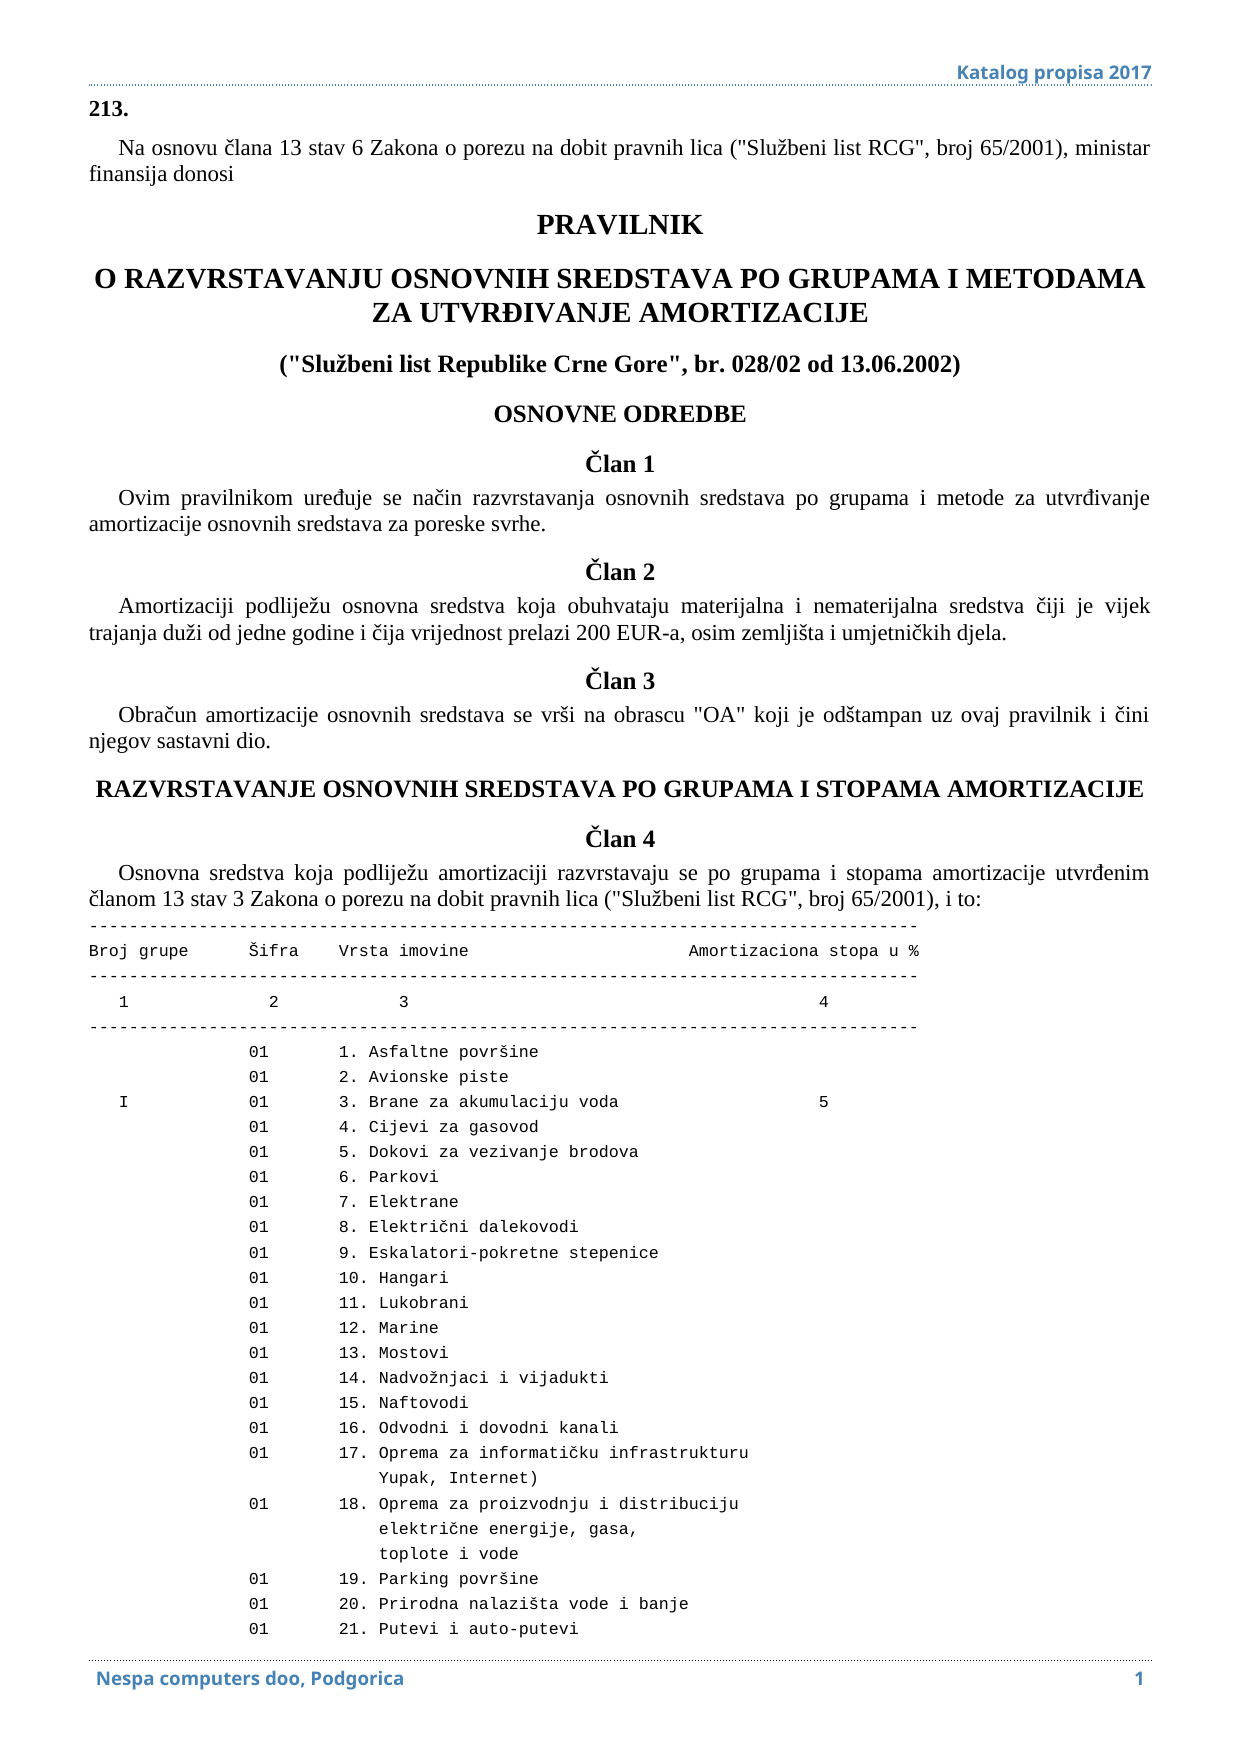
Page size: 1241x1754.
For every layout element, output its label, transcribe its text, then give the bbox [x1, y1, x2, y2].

text 01 10. Hangari [88, 1269, 1152, 1288]
text 01 19. Parking površine [88, 1571, 1152, 1589]
text 01 13. Mostovi [88, 1344, 1152, 1363]
text električne energije, gasa, [88, 1520, 1152, 1539]
text ----------------------------------------------------------------------------------- [88, 968, 1152, 987]
text Član 1 [88, 449, 1152, 477]
text 01 17. Oprema za informatičku infrastrukturu [88, 1445, 1152, 1464]
text Na osnovu člana 13 stav 6 Zakona o porezu na dobit pravnih lica ("Službeni list RCG", broj 65/2001), ministar finansija donosi [88, 134, 1152, 186]
text Obračun amortizacije osnovnih sredstava se vrši na obrascu "OA" koji je odštampan uz ovaj pravilnik i čini njegov sastavni dio. [88, 701, 1152, 753]
text Amortizaciji podliježu osnovna sredstva koja obuhvataju materijalna i nematerijalna sredstva čiji je vijek trajanja duži od jedne godine i čija vrijednost prelazi 200 EUR-a, osim zemljišta i umjetničkih djela. [88, 592, 1152, 645]
text O RAZVRSTAVANJU OSNOVNIH SREDSTAVA PO GRUPAMA I METODAMA ZA UTVRĐIVANJE AMORTIZACIJE [88, 262, 1152, 329]
text 213. [88, 95, 1152, 121]
text Yupak, Internet) [88, 1470, 1152, 1489]
text toplote i vode [88, 1545, 1152, 1564]
text ----------------------------------------------------------------------------------- [88, 918, 1152, 937]
text ("Službeni list Republike Crne Gore", br. 028/02 od 13.06.2002) [88, 349, 1152, 378]
text Član 4 [88, 824, 1152, 853]
text 01 14. Nadvožnjaci i vijadukti [88, 1370, 1152, 1388]
text Ovim pravilnikom uređuje se način razvrstavanja osnovnih sredstava po grupama i metode za utvrđivanje amortizacije osnovnih sredstava za poreske svrhe. [88, 484, 1152, 536]
text 01 12. Marine [88, 1319, 1152, 1338]
text Osnovna sredstva koja podliježu amortizaciji razvrstavaju se po grupama i stopama amortizacije utvrđenim članom 13 stav 3 Zakona o porezu na dobit pravnih lica ("Službeni list RCG", broj 65/2001), i to: [88, 859, 1152, 912]
text RAZVRSTAVANJE OSNOVNIH SREDSTAVA PO GRUPAMA I STOPAMA AMORTIZACIJE [88, 774, 1152, 803]
text ----------------------------------------------------------------------------------- [88, 1018, 1152, 1037]
text 01 18. Oprema za proizvodnju i distribuciju [88, 1495, 1152, 1514]
text 01 4. Cijevi za gasovod [88, 1119, 1152, 1137]
text 01 7. Elektrane [88, 1194, 1152, 1213]
text I 01 3. Brane za akumulaciju voda 5 [88, 1093, 1152, 1112]
text 01 5. Dokovi za vezivanje brodova [88, 1144, 1152, 1163]
text OSNOVNE ODREDBE [88, 399, 1152, 428]
text 01 15. Naftovodi [88, 1395, 1152, 1414]
text Broj grupe Šifra Vrsta imovine Amortizaciona stopa u % [88, 943, 1152, 962]
text PRAVILNIK [88, 207, 1152, 241]
text 01 21. Putevi i auto-putevi [88, 1621, 1152, 1639]
text 01 2. Avionske piste [88, 1068, 1152, 1087]
text 01 20. Prirodna nalazišta vode i banje [88, 1596, 1152, 1614]
text Član 3 [88, 666, 1152, 694]
text 01 6. Parkovi [88, 1169, 1152, 1188]
text 01 1. Asfaltne površine [88, 1043, 1152, 1062]
text 01 16. Odvodni i dovodni kanali [88, 1420, 1152, 1439]
text 01 9. Eskalatori-pokretne stepenice [88, 1244, 1152, 1263]
text 01 8. Električni dalekovodi [88, 1219, 1152, 1238]
text 1 2 3 4 [88, 993, 1152, 1012]
text 01 11. Lukobrani [88, 1294, 1152, 1313]
text Član 2 [88, 557, 1152, 586]
